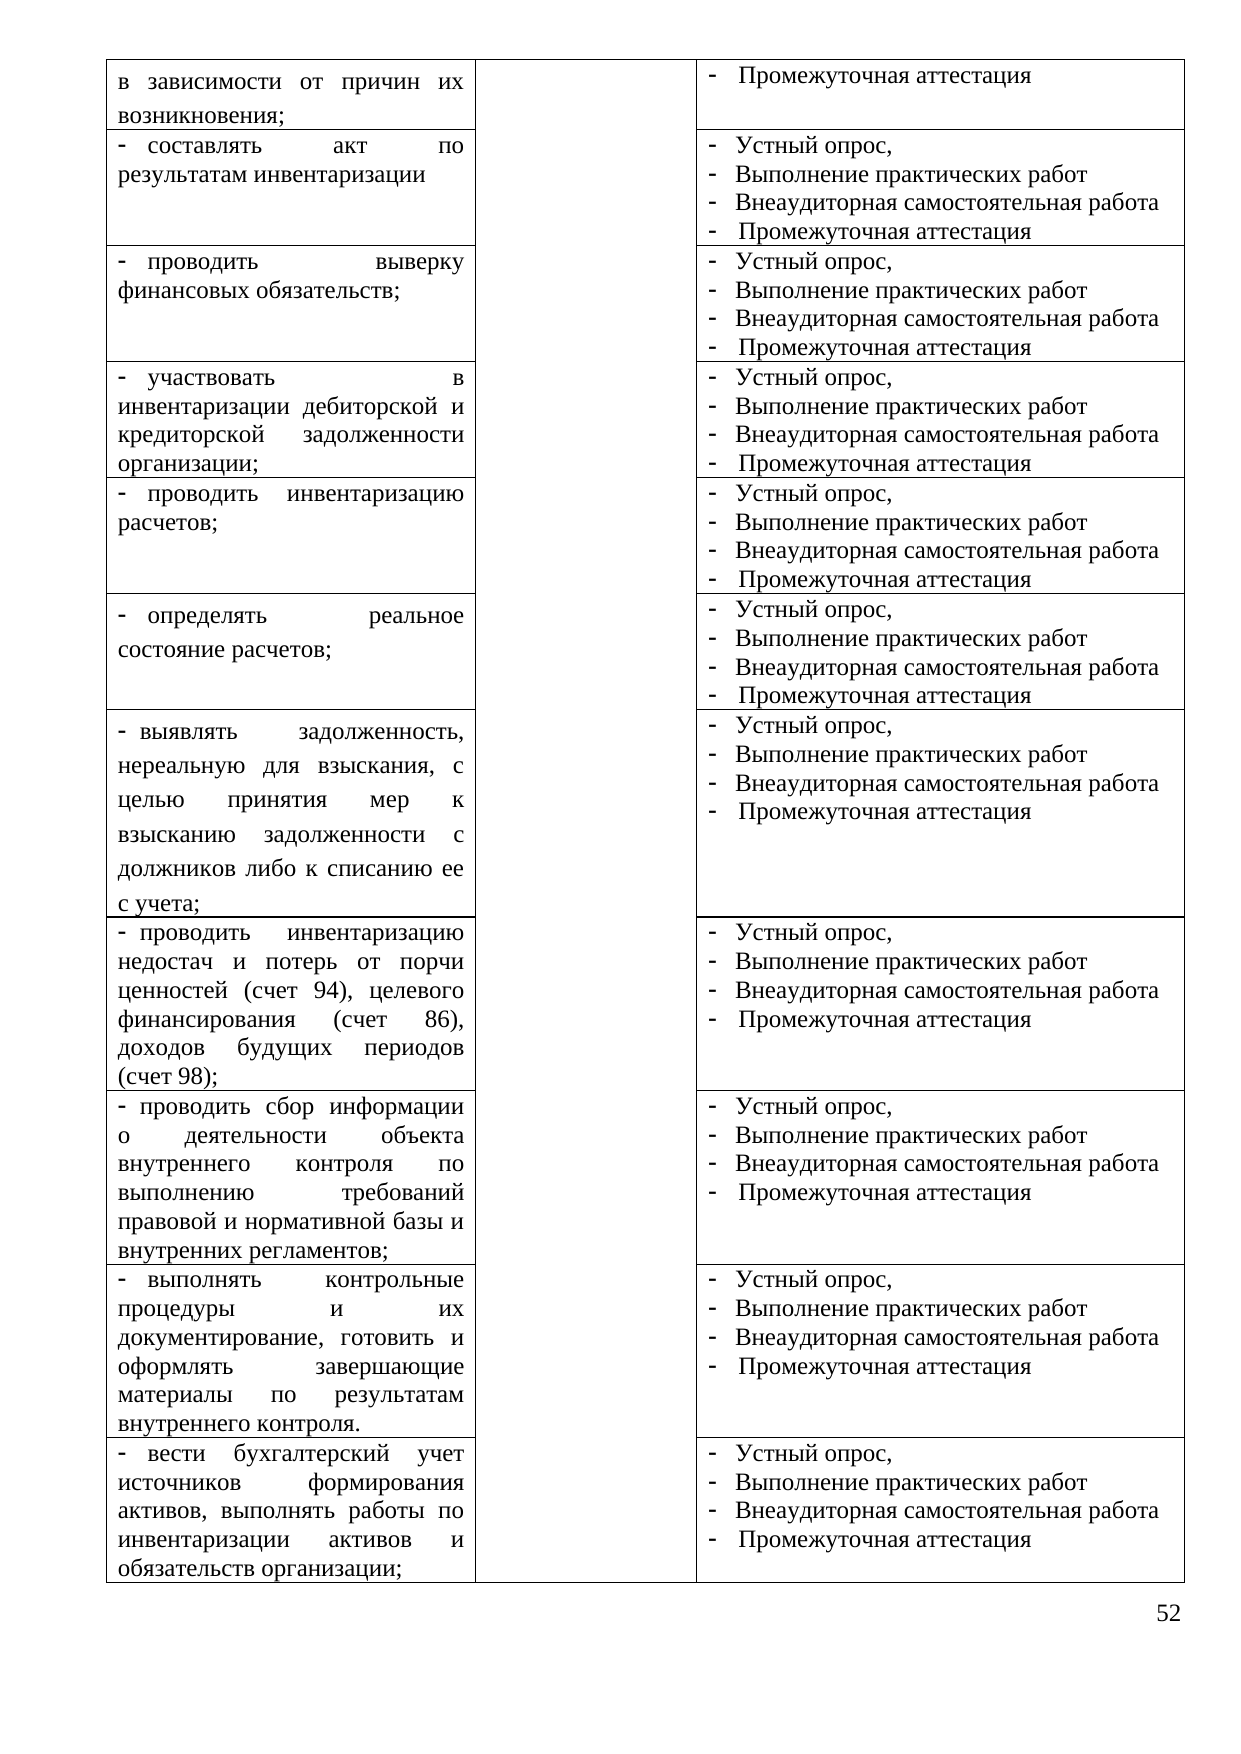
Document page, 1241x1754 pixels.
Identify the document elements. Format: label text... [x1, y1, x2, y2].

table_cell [107, 60, 475, 129]
table_cell Устный опрос, Выполнение практических работ Внеаудиторная самостоятельная работа Промежуточная аттестация [697, 710, 1184, 916]
table_cell Устный опрос, Выполнение практических работ Внеаудиторная самостоятельная работа Промежуточная аттестация [697, 1091, 1184, 1263]
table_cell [697, 60, 1184, 129]
table_cell проводить сбор информации о деятельности объекта внутреннего контроля по выполнению требований правовой и нормативной базы и внутренних регламентов; [107, 1091, 475, 1263]
table_cell Устный опрос, Выполнение практических работ Внеаудиторная самостоятельная работа Промежуточная аттестация [697, 478, 1184, 593]
table_cell составлять акт по результатам инвентаризации [107, 130, 475, 245]
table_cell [697, 1438, 1184, 1582]
table_cell проводить выверку финансовых обязательств; [107, 246, 475, 361]
table_cell Устный опрос, Выполнение практических работ Внеаудиторная самостоятельная работа Промежуточная аттестация [697, 1265, 1184, 1437]
table_cell проводить инвентаризацию расчетов; [107, 478, 475, 593]
table_cell вести бухгалтерский учет источников формирования активов, выполнять работы по инвентаризации активов и обязательств организации; [107, 1438, 475, 1582]
table_cell Устный опрос, Выполнение практических работ Внеаудиторная самостоятельная работа Промежуточная аттестация [697, 918, 1184, 1090]
table_cell проводить инвентаризацию недостач и потерь от порчи ценностей (счет 94), целевого финансирования (счет 86), доходов будущих периодов (счет 98); [107, 918, 475, 1090]
table_cell Устный опрос, Выполнение практических работ Внеаудиторная самостоятельная работа Промежуточная аттестация [697, 594, 1184, 709]
table_cell выполнять контрольные процедуры и их документирование, готовить и оформлять завершающие материалы по результатам внутреннего контроля. [107, 1265, 475, 1437]
table_cell выявлять задолженность, нереальную для взыскания, с целью принятия мер к взысканию задолженности с должников либо к списанию ее с учета; [107, 710, 475, 916]
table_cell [697, 130, 1184, 245]
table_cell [697, 246, 1184, 361]
table_cell Устный опрос, Выполнение практических работ Внеаудиторная самостоятельная работа Промежуточная аттестация [697, 362, 1184, 477]
table_cell участвовать в инвентаризации дебиторской и кредиторской задолженности организации; [107, 362, 475, 477]
table_cell определять реальное состояние расчетов; [107, 594, 475, 709]
